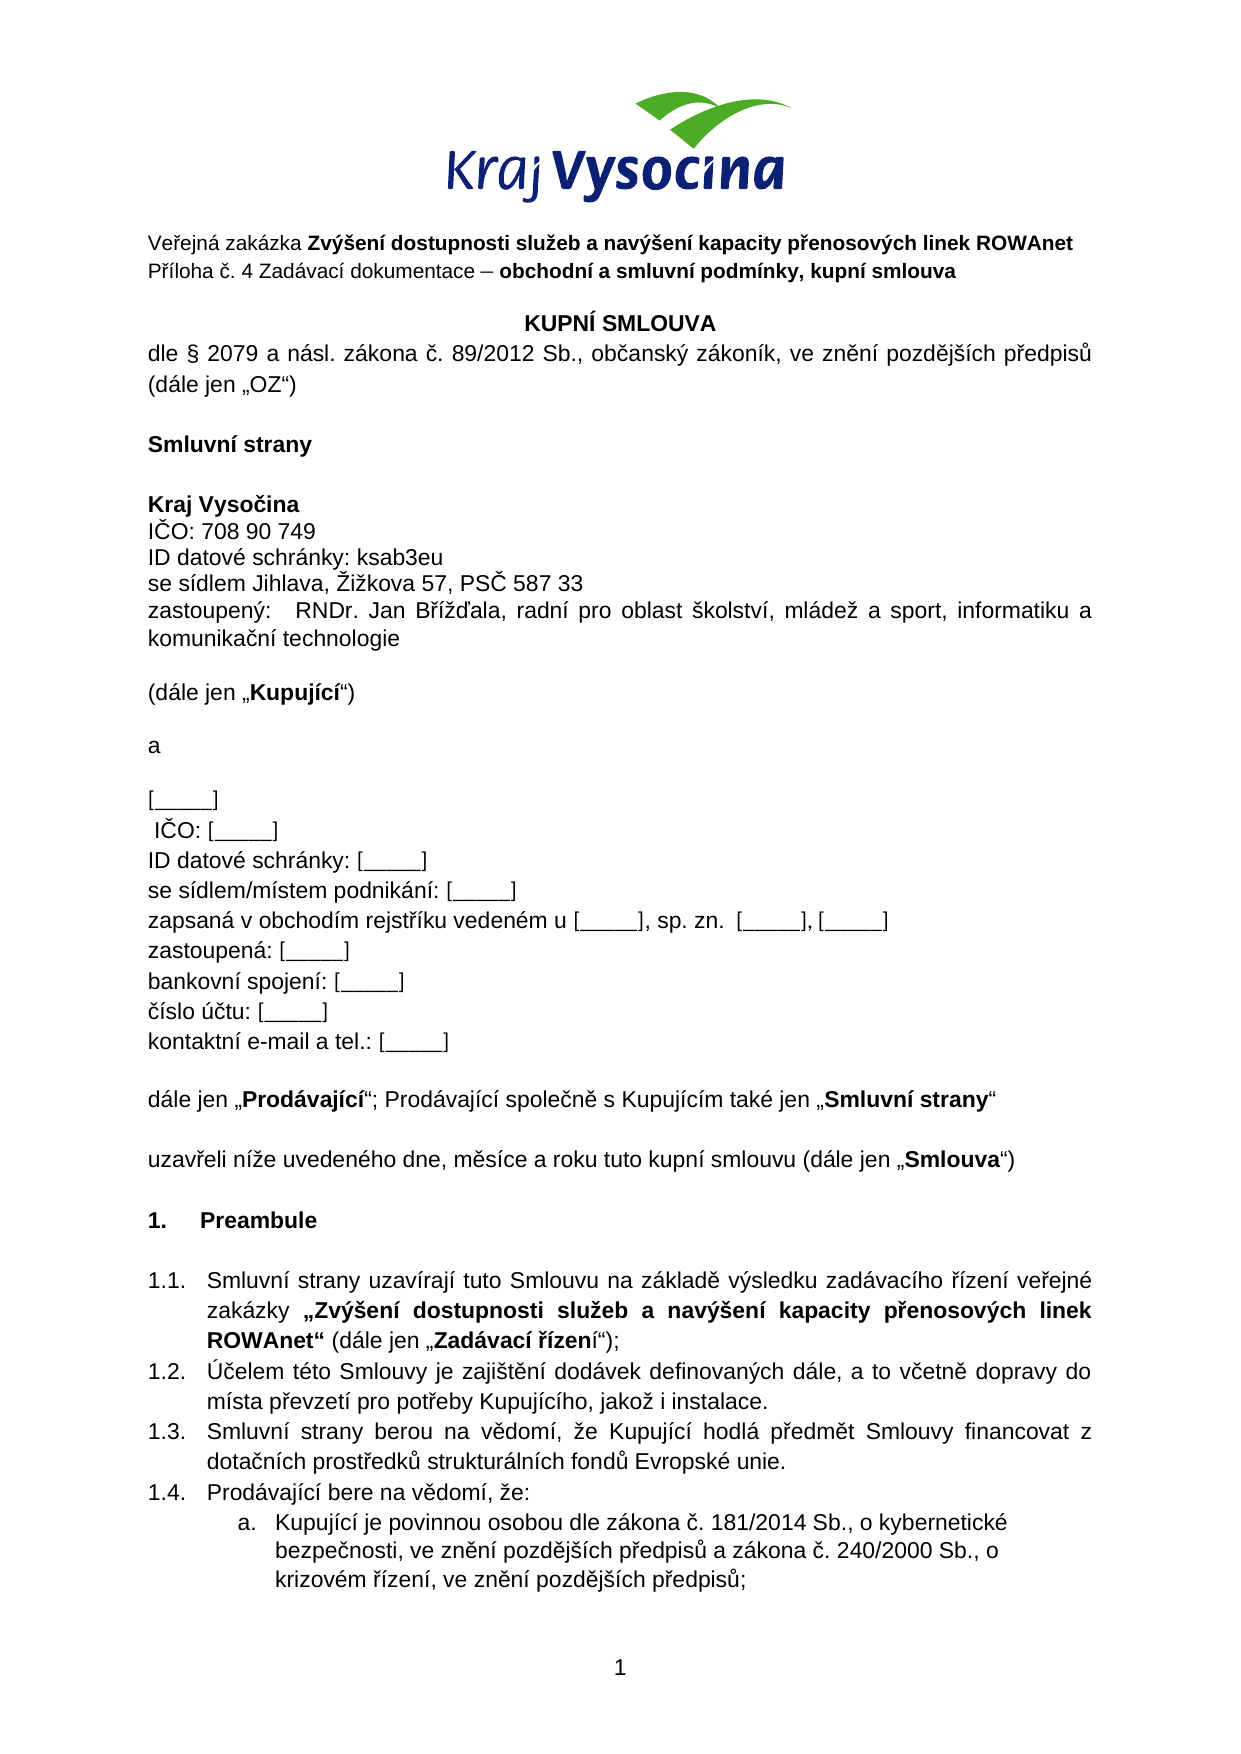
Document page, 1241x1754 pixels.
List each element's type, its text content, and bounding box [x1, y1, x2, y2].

list Smluvní strany uzavírají tuto Smlouvu na základě výsledku zadávacího řízení veřejné zakázky „Zvýšení dostupnosti služeb a navýšení kapacity přenosových linek ROWAnet“ (dále jen „Zadávací řízení“); [148, 1267, 1093, 1354]
text se sídlem Jihlava, Žižkova 57, PSČ 587 33 [148, 570, 1093, 597]
text číslo účtu: [148, 997, 1093, 1025]
list Preambule [148, 1207, 1093, 1233]
list Smluvní strany berou na vědomí, že Kupující hodlá předmět Smlouvy financovat z dotačních prostředků strukturálních fondů Evropské unie. [148, 1418, 1093, 1475]
text a [148, 732, 1093, 758]
list Kupující je povinnou osobou dle zákona č. 181/2014 Sb., o kybernetické bezpečnosti, ve znění pozdějších předpisů a zákona č. 240/2000 Sb., o krizovém řízení, ve znění pozdějších předpisů; [237, 1509, 1093, 1592]
text (dále jen „Kupující“) [148, 679, 1093, 705]
list Prodávající bere na vědomí, že: [148, 1478, 1093, 1505]
text zastoupený: RNDr. Jan Břížďala, radní pro oblast školství, mládež a sport, informatiku a komunikační technologie [148, 597, 1093, 652]
text uzavřeli níže uvedeného dne, měsíce a roku tuto kupní smlouvu (dále jen „Smlouva“) [148, 1146, 1093, 1173]
text ID datové schránky: ksab3eu [148, 544, 1093, 570]
text IČO: 708 90 749 [148, 518, 1093, 544]
text IČO: [148, 816, 1093, 844]
text ID datové schránky: [148, 846, 1093, 874]
text dále jen „Prodávající“; Prodávající společně s Kupujícím také jen „Smluvní strany“ [148, 1086, 1093, 1112]
text kontaktní e-mail a tel.: [148, 1027, 1093, 1055]
text dle § 2079 a násl. zákona č. 89/2012 Sb., občanský zákoník, ve znění pozdějších předpisů (dále jen „OZ“) [148, 340, 1093, 397]
text KUPNÍ SMLOUVA [148, 310, 1093, 336]
text zapsaná v obchodím rejstříku vedeném u , sp. zn. [148, 906, 1093, 934]
text Kraj Vysočina [148, 491, 1093, 518]
text se sídlem/místem podnikání: [148, 876, 1093, 904]
text zastoupená: [148, 937, 1093, 964]
list Účelem této Smlouvy je zajištění dodávek definovaných dále, a to včetně dopravy do místa převzetí pro potřeby Kupujícího, jakož i instalace. [148, 1358, 1093, 1414]
text Smluvní strany [148, 431, 1093, 457]
text bankovní spojení: [148, 967, 1093, 995]
